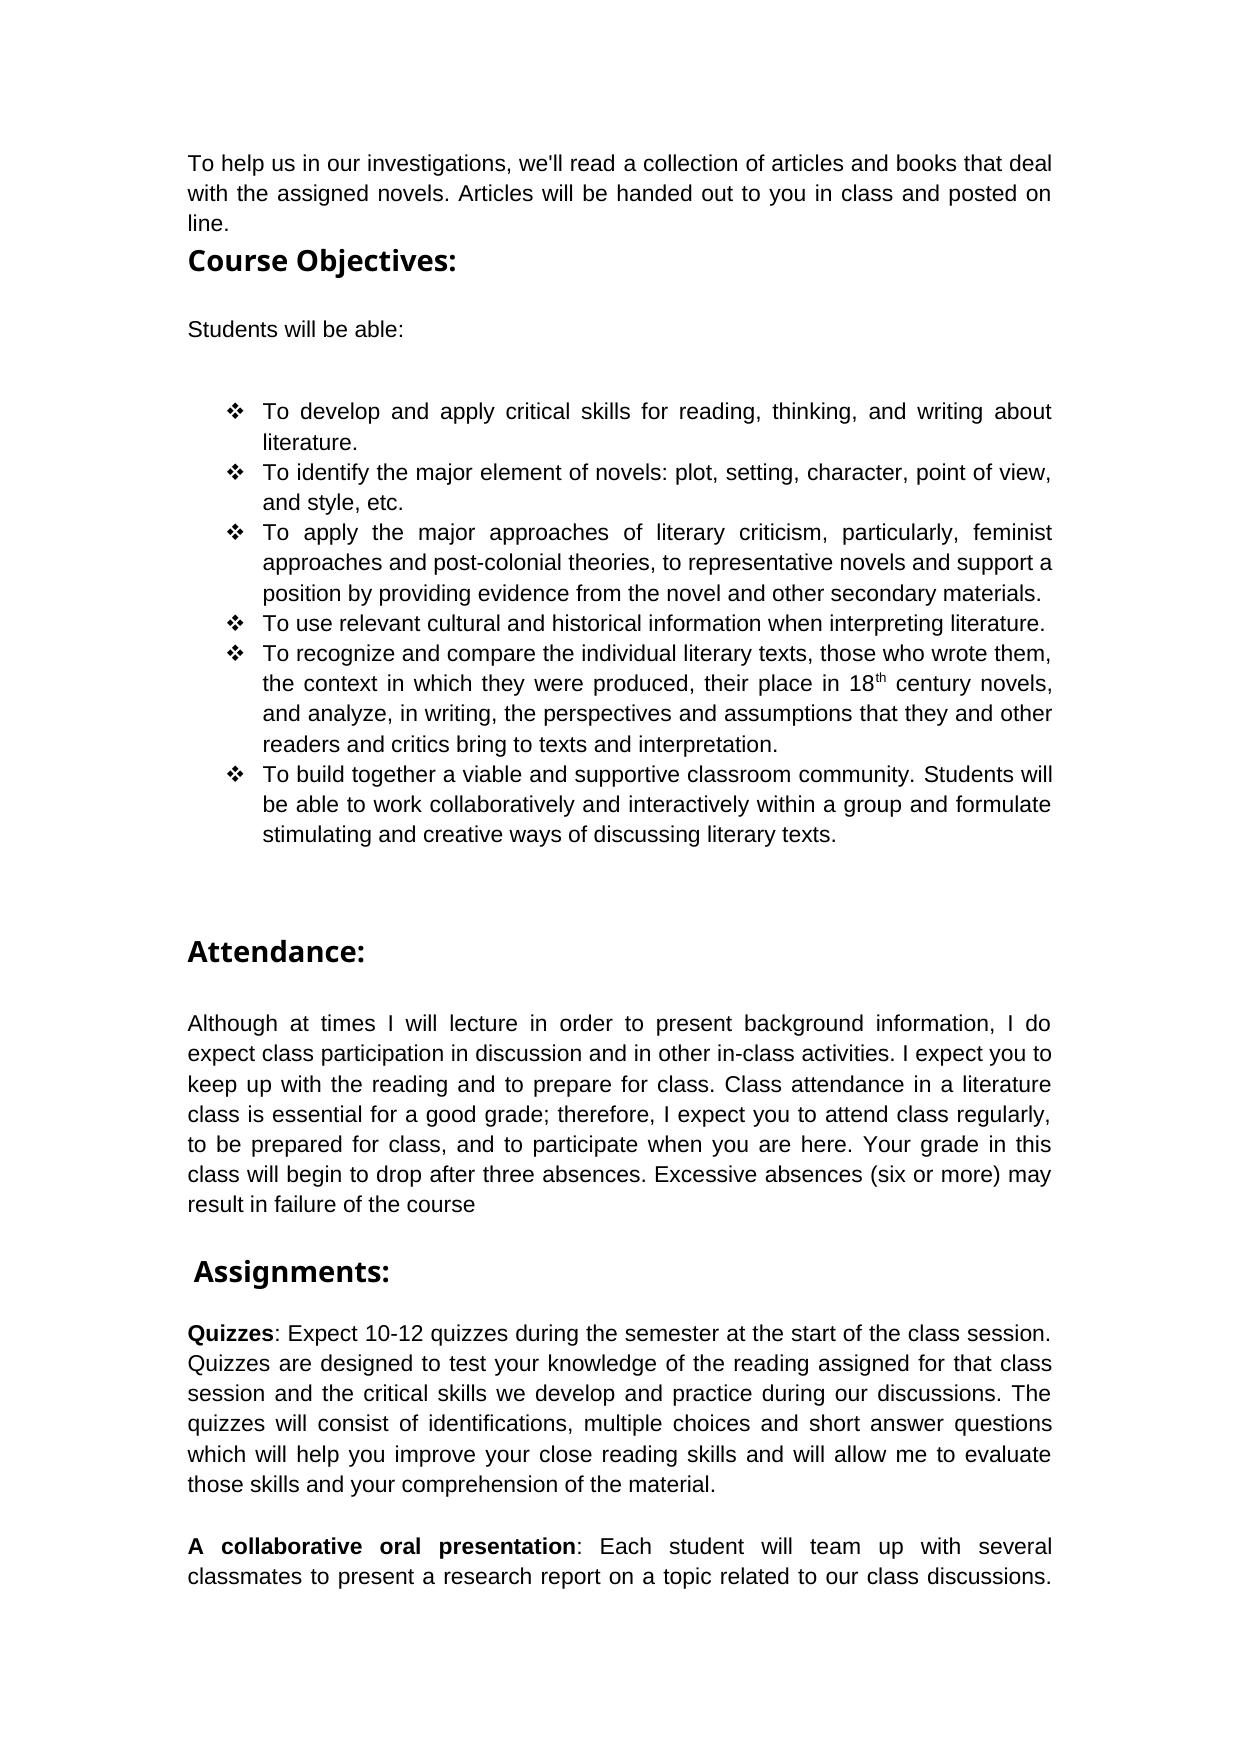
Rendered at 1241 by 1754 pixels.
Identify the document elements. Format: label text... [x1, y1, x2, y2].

text To help us in our investigations, we'll read a collection of articles and books that deal with the assigned novels. Articles will be handed out to you in class and posted on line. [187, 150, 1053, 237]
list To build together a viable and supportive classroom community. Students will be able to work collaboratively and interactively within a group and formulate stimulating and creative ways of discussing literary texts. [225, 761, 1053, 848]
text Quizzes: Expect 10-12 quizzes during the semester at the start of the class session. Quizzes are designed to test your knowledge of the reading assigned for that class session and the critical skills we develop and practice during our discussions. The quizzes will consist of identifications, multiple choices and short answer questions which will help you improve your close reading skills and will allow me to evaluate those skills and your comprehension of the material. [187, 1320, 1053, 1497]
list To recognize and compare the individual literary texts, those who wrote them, the context in which they were produced, their place in 18th century novels, and analyze, in writing, the perspectives and assumptions that they and other readers and critics bring to texts and interpretation. [225, 640, 1053, 757]
list To identify the major element of novels: plot, setting, character, point of view, and style, etc. [225, 459, 1053, 515]
list To use relevant cultural and historical information when interpreting literature. [225, 610, 1053, 636]
text Course Objectives: [187, 241, 1053, 280]
list Attendance: [187, 931, 1053, 971]
list Although at times I will lecture in order to present background information, I do expect class participation in discussion and in other in-class activities. I expect you to keep up with the reading and to prepare for class. Class attendance in a literature class is essential for a good grade; therefore, I expect you to attend class regularly, to be prepared for class, and to participate when you are here. Your grade in this class will begin to drop after three absences. Excessive absences (six or more) may result in failure of the course [187, 1010, 1053, 1218]
list Students will be able: [187, 316, 1053, 343]
list To apply the major approaches of literary criticism, particularly, feminist approaches and post-colonial theories, to representative novels and support a position by providing evidence from the novel and other secondary materials. [225, 519, 1053, 606]
list To develop and apply critical skills for reading, thinking, and writing about literature. [225, 398, 1053, 455]
text Assignments: [187, 1251, 1053, 1291]
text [187, 1533, 1053, 1590]
